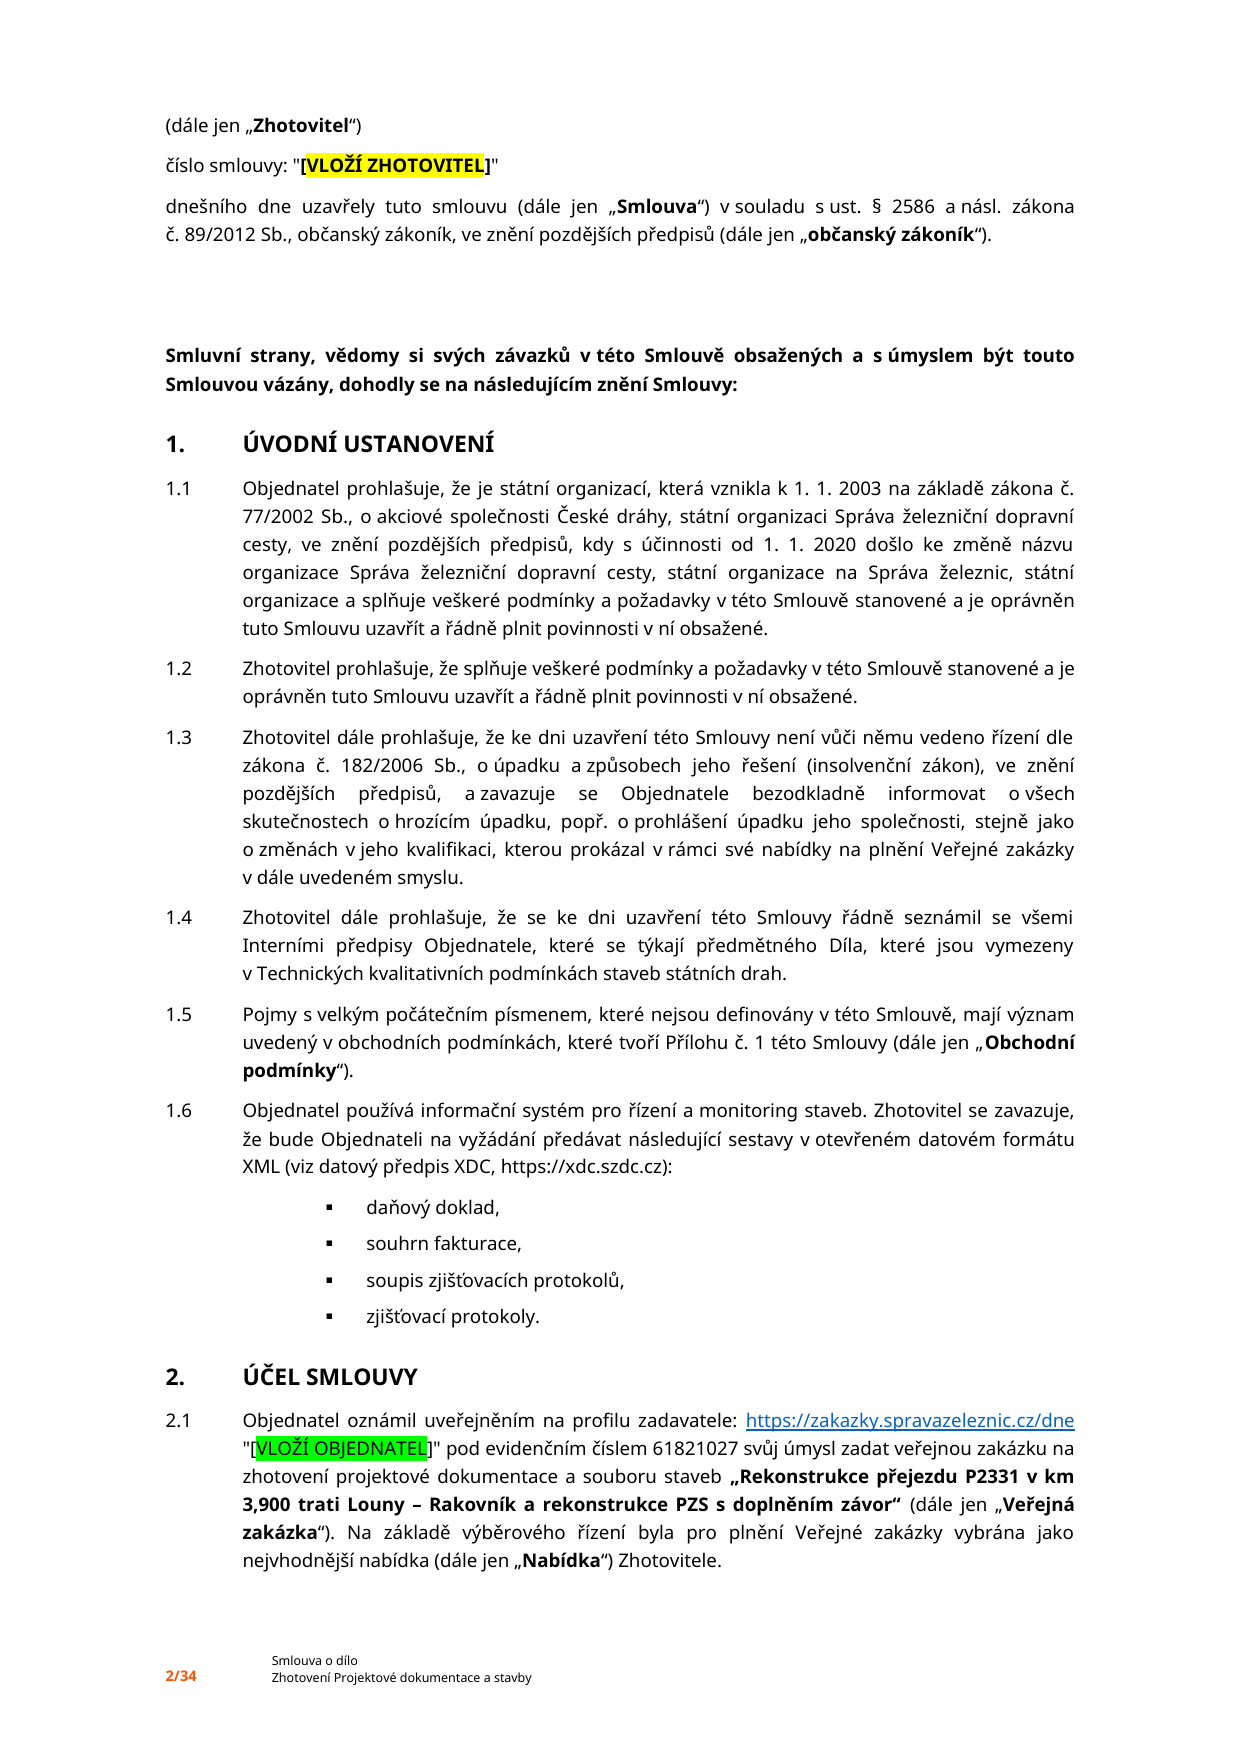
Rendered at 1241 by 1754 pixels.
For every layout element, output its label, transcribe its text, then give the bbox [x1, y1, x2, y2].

text Objednatel prohlašuje, že je státní organizací, která vznikla k 1. 1. 2003 na základě zákona č. 77/2002 Sb., o akciové společnosti České dráhy, státní organizaci Správa železniční dopravní cesty, ve znění pozdějších předpisů, kdy s účinnosti od 1. 1. 2020 došlo ke změně názvu organizace Správa železniční dopravní cesty, státní organizace na Správa železnic, státní organizace a splňuje veškeré podmínky a požadavky v této Smlouvě stanovené a je oprávněn tuto Smlouvu uzavřít a řádně plnit povinnosti v ní obsažené. [165, 475, 1075, 641]
text dnešního dne uzavřely tuto smlouvu (dále jen „Smlouva“) v souladu s ust. § 2586 a násl. zákona č. 89/2012 Sb., občanský zákoník, ve znění pozdějších předpisů (dále jen „občanský zákoník“). [165, 193, 1075, 247]
text číslo smlouvy: "[VLOŽÍ ZHOTOVITEL]" [165, 153, 306, 178]
text ÚVODNÍ USTANOVENÍ [165, 428, 1075, 459]
text Zhotovitel dále prohlašuje, že ke dni uzavření této Smlouvy není vůči němu vedeno řízení dle zákona č. 182/2006 Sb., o úpadku a způsobech jeho řešení (insolvenční zákon), ve znění pozdějších předpisů, a zavazuje se Objednatele bezodkladně informovat o všech skutečnostech o hrozícím úpadku, popř. o prohlášení úpadku jeho společnosti, stejně jako o změnách v jeho kvalifikaci, kterou prokázal v rámci své nabídky na plnění Veřejné zakázky v dále uvedeném smyslu. [165, 724, 1075, 890]
text číslo smlouvy: "[VLOŽÍ ZHOTOVITEL]" [484, 153, 1075, 178]
text soupis zjišťovacích protokolů, [325, 1267, 1075, 1293]
text Smluvní strany, vědomy si svých závazků v této Smlouvě obsažených a s úmyslem být touto Smlouvou vázány, dohodly se na následujícím znění Smlouvy: [165, 343, 1075, 396]
text zjišťovací protokoly. [325, 1303, 1075, 1329]
text Zhotovitel prohlašuje, že splňuje veškeré podmínky a požadavky v této Smlouvě stanovené a je oprávněn tuto Smlouvu uzavřít a řádně plnit povinnosti v ní obsažené. [165, 656, 1075, 709]
text (dále jen „Zhotovitel“) [165, 112, 1075, 138]
text Zhotovitel dále prohlašuje, že se ke dni uzavření této Smlouvy řádně seznámil se všemi Interními předpisy Objednatele, které se týkají předmětného Díla, které jsou vymezeny v Technických kvalitativních podmínkách staveb státních drah. [165, 905, 1075, 986]
text souhrn fakturace, [325, 1231, 1075, 1256]
text Pojmy s velkým počátečním písmenem, které nejsou definovány v této Smlouvě, mají význam uvedený v obchodních podmínkách, které tvoří Přílohu č. 1 této Smlouvy (dále jen „Obchodní podmínky“). [165, 1001, 1075, 1083]
text Objednatel používá informační systém pro řízení a monitoring staveb. Zhotovitel se zavazuje, že bude Objednateli na vyžádání předávat následující sestavy v otevřeném datovém formátu XML (viz datový předpis XDC, https://xdc.szdc.cz): [165, 1098, 1075, 1179]
text daňový doklad, [325, 1194, 1075, 1220]
text Objednatel oznámil uveřejněním na profilu zadavatele: https://zakazky.spravazeleznic.cz/dne "[VLOŽÍ OBJEDNATEL]" pod evidenčním číslem 61821027 svůj úmysl zadat veřejnou zakázku na zhotovení projektové dokumentace a souboru staveb „Rekonstrukce přejezdu P2331 v km 3,900 trati Louny – Rakovník a rekonstrukce PZS s doplněním závor“ (dále jen „Veřejná zakázka“). Na základě výběrového řízení byla pro plnění Veřejné zakázky vybrána jako nejvhodnější nabídka (dále jen „Nabídka“) Zhotovitele. [165, 1407, 1075, 1573]
text ÚČEL SMLOUVY [165, 1361, 1075, 1392]
